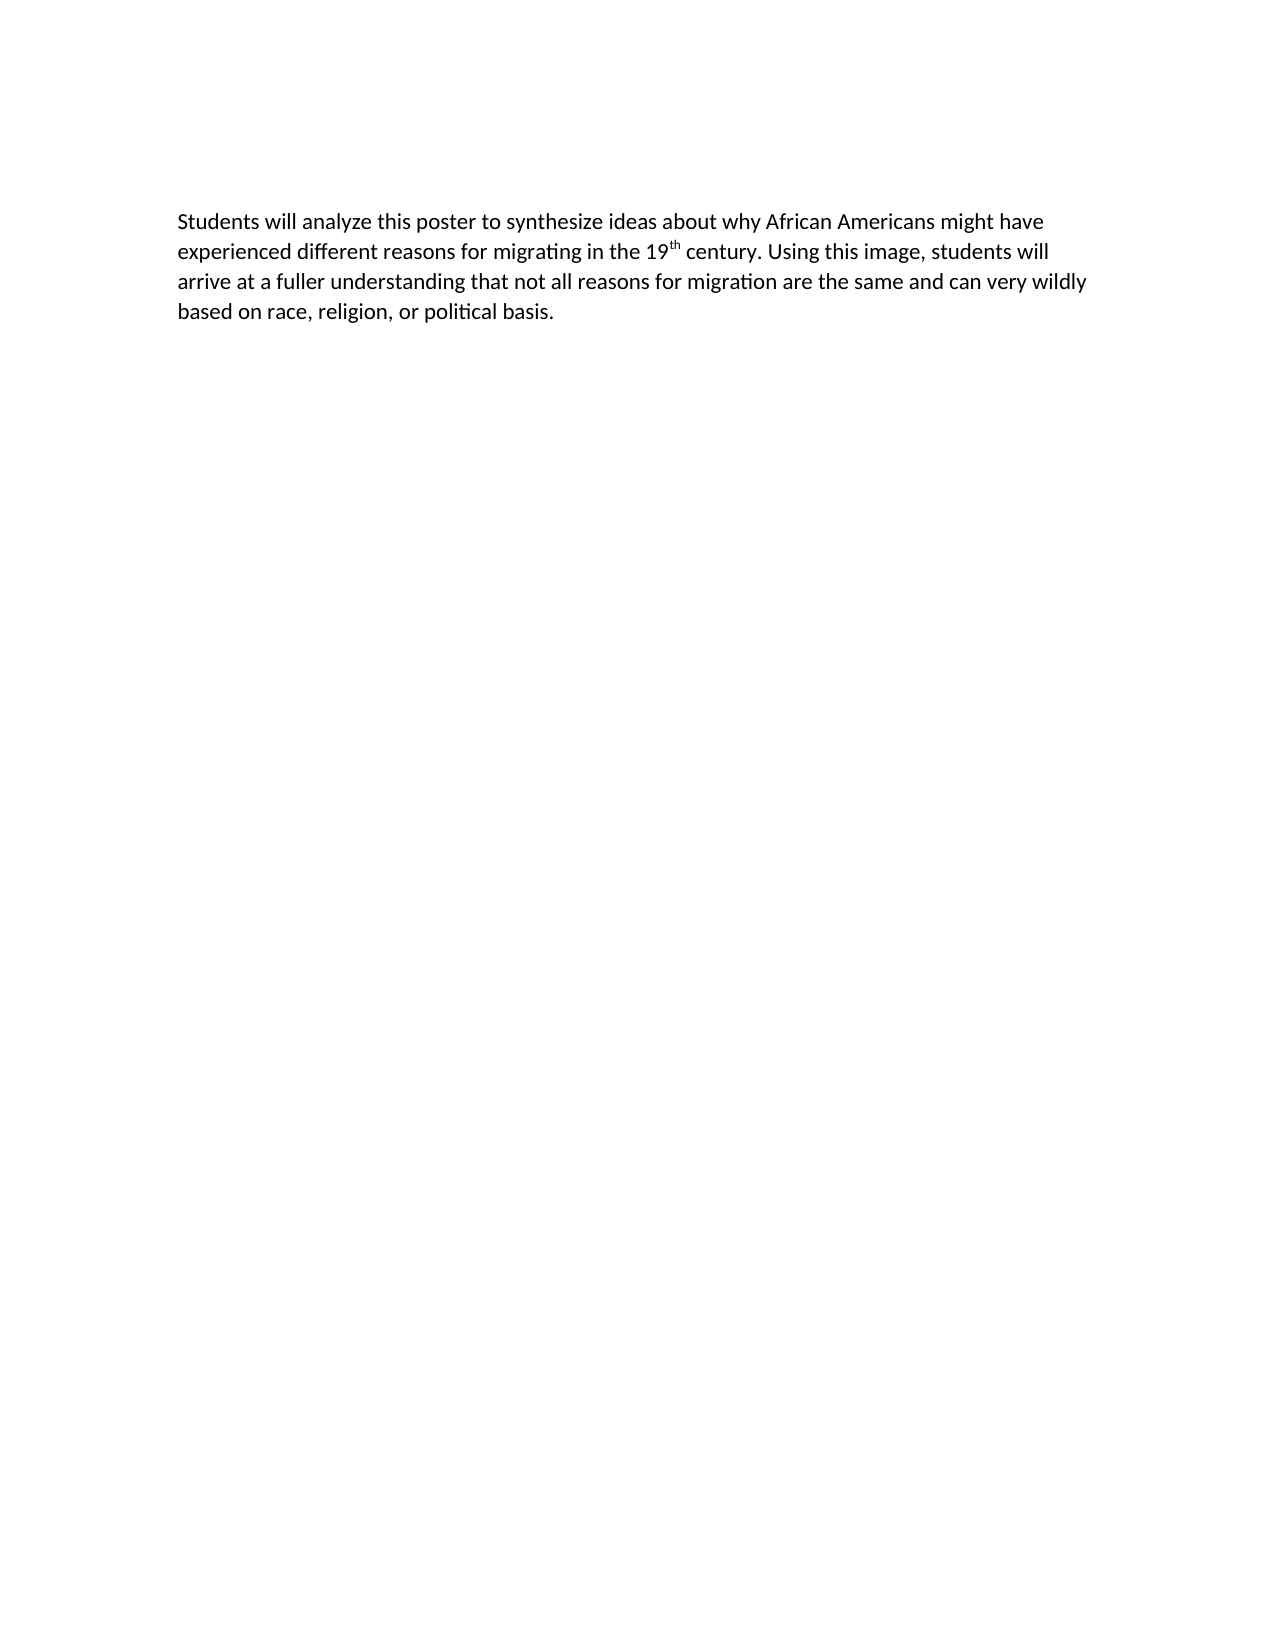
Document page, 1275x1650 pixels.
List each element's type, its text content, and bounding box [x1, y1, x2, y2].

text Students will analyze this poster to synthesize ideas about why African Americans might have experienced different reasons for migrating in the 19th century. Using this image, students will arrive at a fuller understanding that not all reasons for migration are the same and can very wildly based on race, religion, or political basis. [177, 207, 1098, 325]
